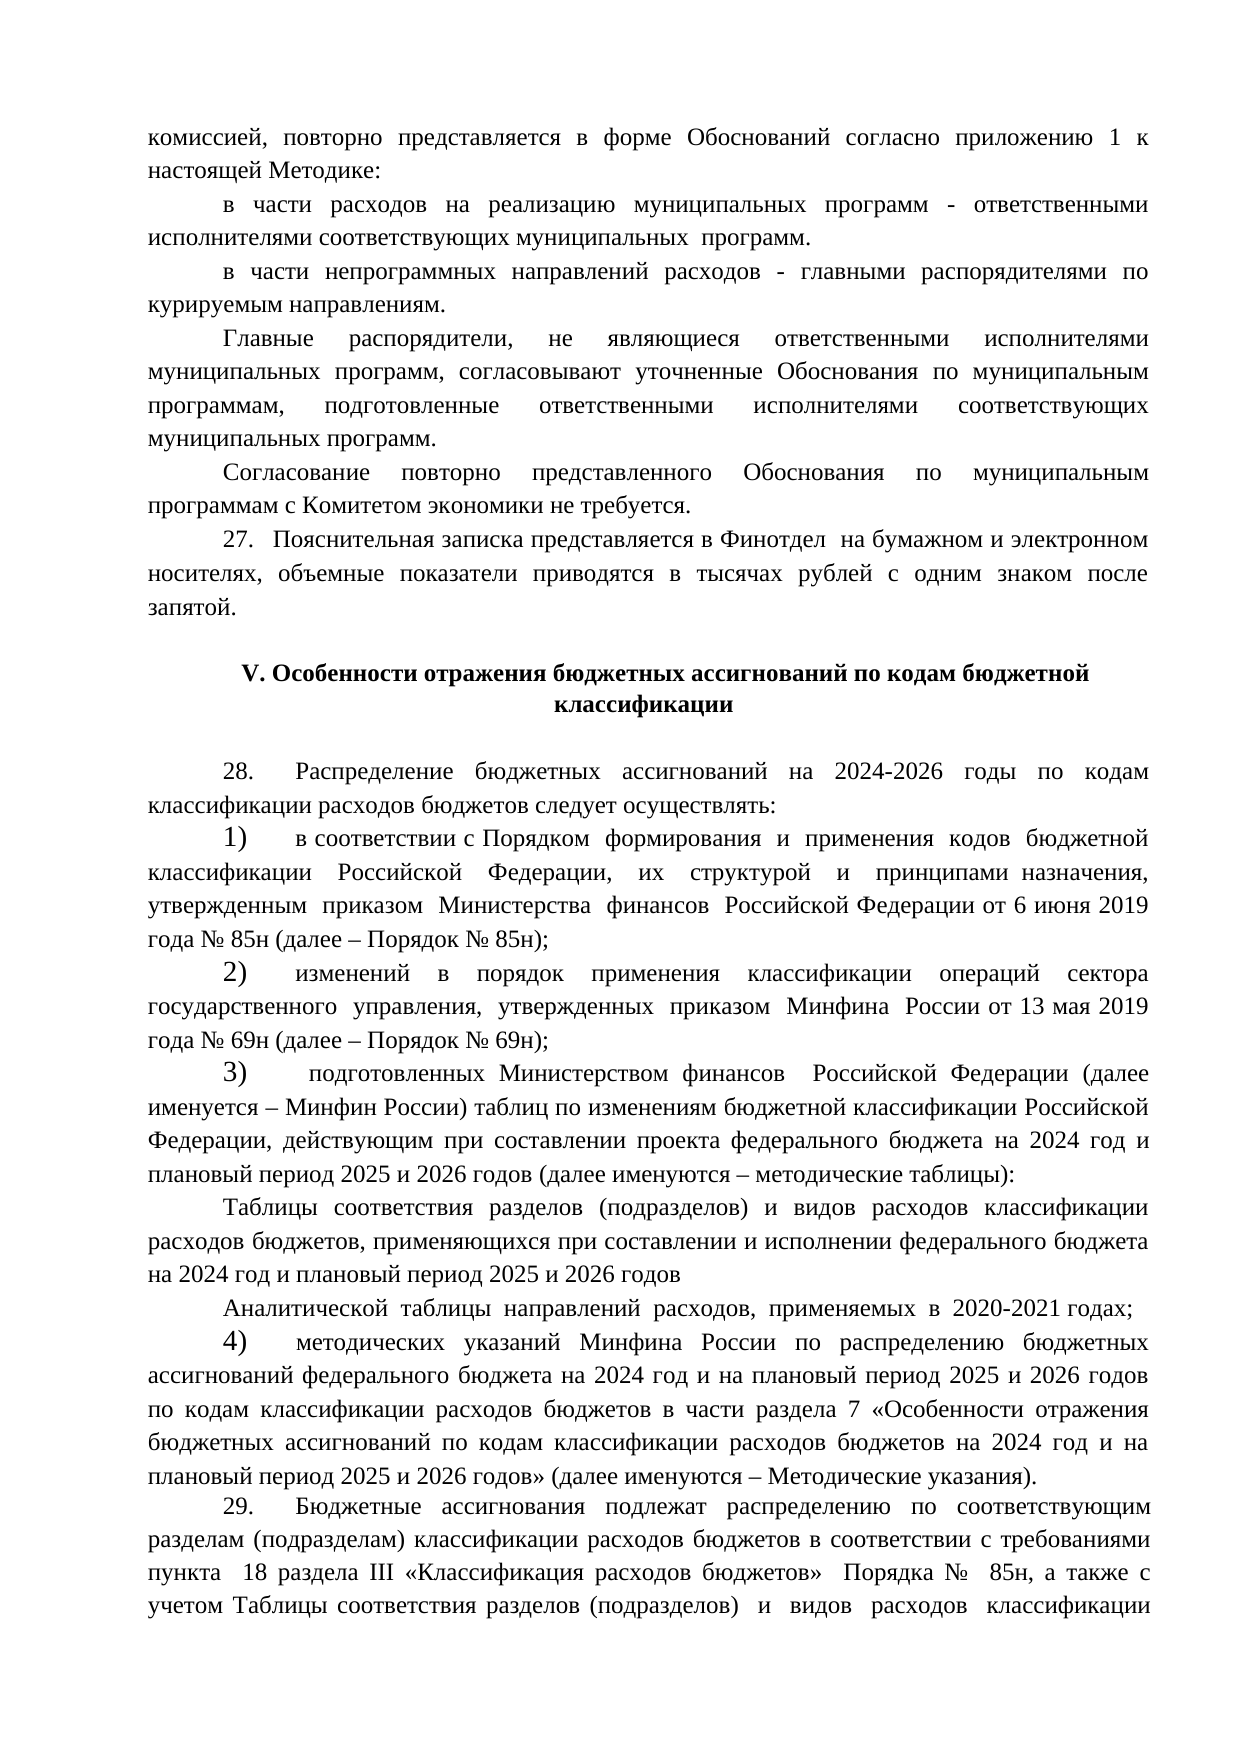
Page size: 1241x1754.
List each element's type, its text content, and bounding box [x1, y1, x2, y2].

text V. Особенности отражения бюджетных ассигнований по кодам бюджетной [179, 658, 1152, 687]
text в части расходов на реализацию муниципальных программ - ответственными исполнителями соответствующих муниципальных программ. [148, 185, 1149, 252]
text в части непрограммных направлений расходов - главными распорядителями по курируемым направлениям. [148, 252, 1149, 319]
list изменений в порядок применения классификации операций сектора государственного управления, утвержденных приказом Минфина России от 13 мая 2019 года № 69н (далее – Порядок № 69н); [148, 954, 1149, 1055]
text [148, 118, 1149, 185]
text Таблицы соответствия разделов (подразделов) и видов расходов классификации расходов бюджетов, применяющихся при составлении и исполнении федерального бюджета на 2024 год и плановый период 2025 и 2026 годов [148, 1189, 1149, 1290]
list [148, 1491, 1152, 1619]
text Главные распорядители, не являющиеся ответственными исполнителями муниципальных программ, согласовывают уточненные Обоснования по муниципальным программам, подготовленные ответственными исполнителями соответствующих муниципальных программ. [148, 319, 1149, 453]
text классификации [554, 689, 1152, 718]
list подготовленных Министерством финансов Российской Федерации (далее именуется – Минфин России) таблиц по изменениям бюджетной классификации Российской Федерации, действующим при составлении проекта федерального бюджета на 2024 год и плановый период 2025 и 2026 годов (далее именуются – методические таблицы): [148, 1055, 1149, 1189]
text Аналитической таблицы направлений расходов, применяемых в 2020-2021 годах; [148, 1290, 1149, 1323]
list в соответствии с Порядком формирования и применения кодов бюджетной классификации Российской Федерации, их структурой и принципами назначения, утвержденным приказом Министерства финансов Российской Федерации от 6 июня 2019 года № 85н (далее – Порядок № 85н); [148, 820, 1149, 954]
list методических указаний Минфина России по распределению бюджетных ассигнований федерального бюджета на 2024 год и на плановый период 2025 и 2026 годов по кодам классификации расходов бюджетов в части раздела 7 «Особенности отражения бюджетных ассигнований по кодам классификации расходов бюджетов на 2024 год и на плановый период 2025 и 2026 годов» (далее именуются – Методические указания). [148, 1323, 1149, 1491]
text Согласование повторно представленного Обоснования по муниципальным программам с Комитетом экономики не требуется. [148, 453, 1149, 521]
list Пояснительная записка представляется в Финотдел на бумажном и электронном носителях, объемные показатели приводятся в тысячах рублей с одним знаком после запятой. [148, 521, 1149, 622]
list Распределение бюджетных ассигнований на 2024-2026 годы по кодам классификации расходов бюджетов следует осуществлять: [148, 753, 1149, 820]
